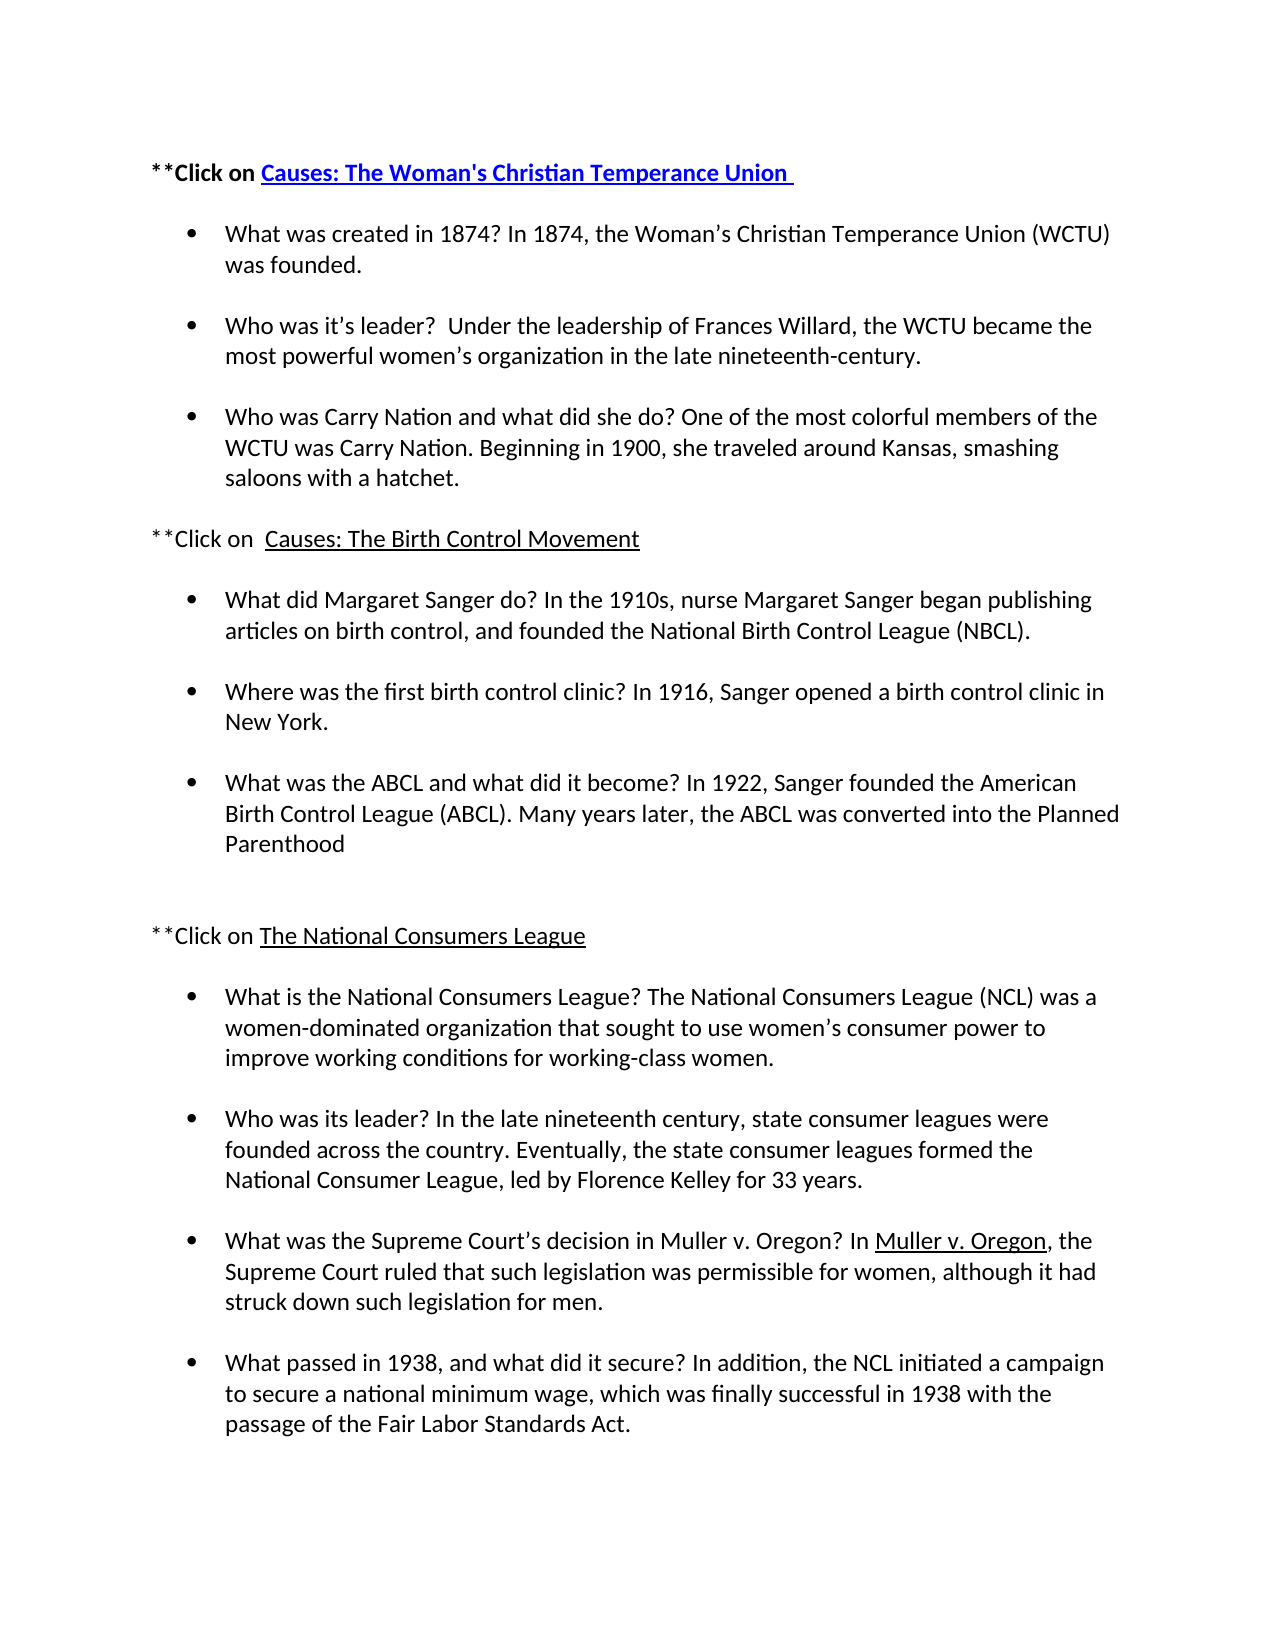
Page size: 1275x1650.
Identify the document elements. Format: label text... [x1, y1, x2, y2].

list Who was Carry Nation and what did she do? One of the most colorful members of the WCTU was Carry Nation. Beginning in 1900, she traveled around Kansas, smashing saloons with a hatchet. [187, 401, 1125, 493]
list What passed in 1938, and what did it secure? In addition, the NCL initiated a campaign to secure a national minimum wage, which was finally successful in 1938 with the passage of the Fair Labor Standards Act. [187, 1347, 1125, 1439]
text **Click on Causes: The Birth Control Movement [150, 523, 1125, 554]
list What was the ABCL and what did it become? In 1922, Sanger founded the American Birth Control League (ABCL). Many years later, the ABCL was converted into the Planned Parenthood [187, 768, 1125, 859]
list Who was it’s leader? Under the leadership of Frances Willard, the WCTU became the most powerful women’s organization in the late nineteenth-century. [187, 310, 1125, 371]
list What was the Supreme Court’s decision in Muller v. Oregon? In Muller v. Oregon, the Supreme Court ruled that such legislation was permissible for women, although it had struck down such legislation for men. [187, 1225, 1125, 1317]
list Where was the first birth control clinic? In 1916, Sanger opened a birth control clinic in New York. [187, 676, 1125, 737]
list What was created in 1874? In 1874, the Woman’s Christian Temperance Union (WCTU) was founded. [187, 218, 1125, 279]
list Who was its leader? In the late nineteenth century, state consumer leagues were founded across the country. Eventually, the state consumer leagues formed the National Consumer League, led by Florence Kelley for 33 years. [187, 1103, 1125, 1195]
text **Click on The National Consumers League [150, 920, 1125, 951]
list What is the National Consumers League? The National Consumers League (NCL) was a women-dominated organization that sought to use women’s consumer power to improve working conditions for working-class women. [187, 981, 1125, 1073]
text **Click on Causes: The Woman's Christian Temperance Union [150, 157, 1125, 188]
list What did Margaret Sanger do? In the 1910s, nurse Margaret Sanger began publishing articles on birth control, and founded the National Birth Control League (NBCL). [187, 584, 1125, 646]
